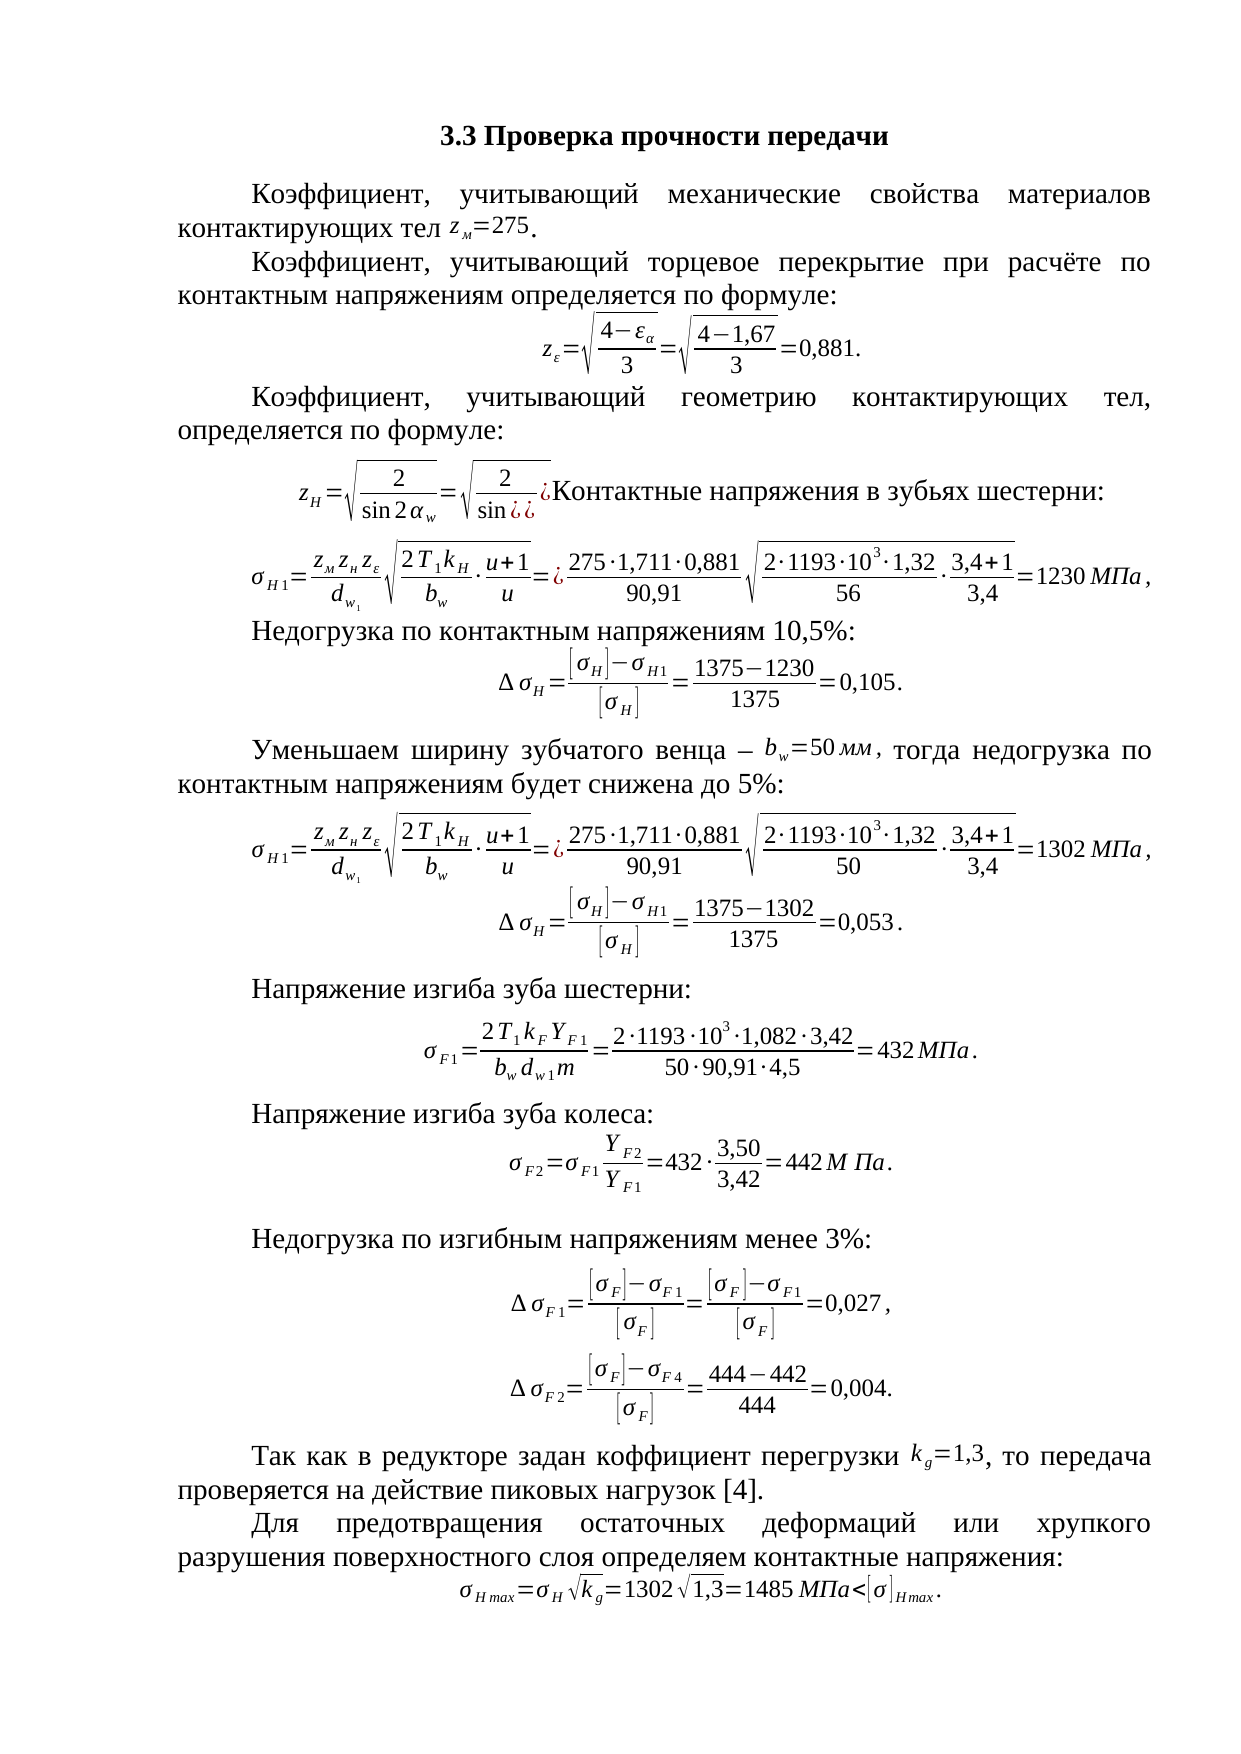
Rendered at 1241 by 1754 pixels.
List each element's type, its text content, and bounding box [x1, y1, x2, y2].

text Коэффициент, учитывающий механические свойства материалов контактирующих тел . [177, 177, 1152, 244]
text Недогрузка по изгибным напряжениям менее 3%: [177, 1221, 1152, 1255]
text Напряжение изгиба зуба колеса: [177, 1096, 1152, 1130]
text Контактные напряжения в зубьях шестерни: [177, 458, 1152, 527]
text Уменьшаем ширину зубчатого венца – тогда недогрузка по контактным напряжениям будет снижена до 5%: [177, 732, 1152, 799]
text Для предотвращения остаточных деформаций или хрупкого разрушения поверхностного слоя определяем контактные напряжения: [177, 1505, 1152, 1572]
text Недогрузка по контактным напряжениям 10,5%: [177, 613, 1152, 647]
text Так как в редукторе задан коффициент перегрузки , то передача проверяется на действие пиковых нагрузок [4]. [177, 1438, 1152, 1505]
text 3.3 Проверка прочности передачи [177, 118, 1152, 152]
text Коэффициент, учитывающий геометрию контактирующих тел, определяется по формуле: [177, 379, 1152, 446]
text Коэффициент, учитывающий торцевое перекрытие при расчёте по контактным напряжениям определяется по формуле: [177, 244, 1152, 311]
text Напряжение изгиба зуба шестерни: [177, 972, 1152, 1005]
